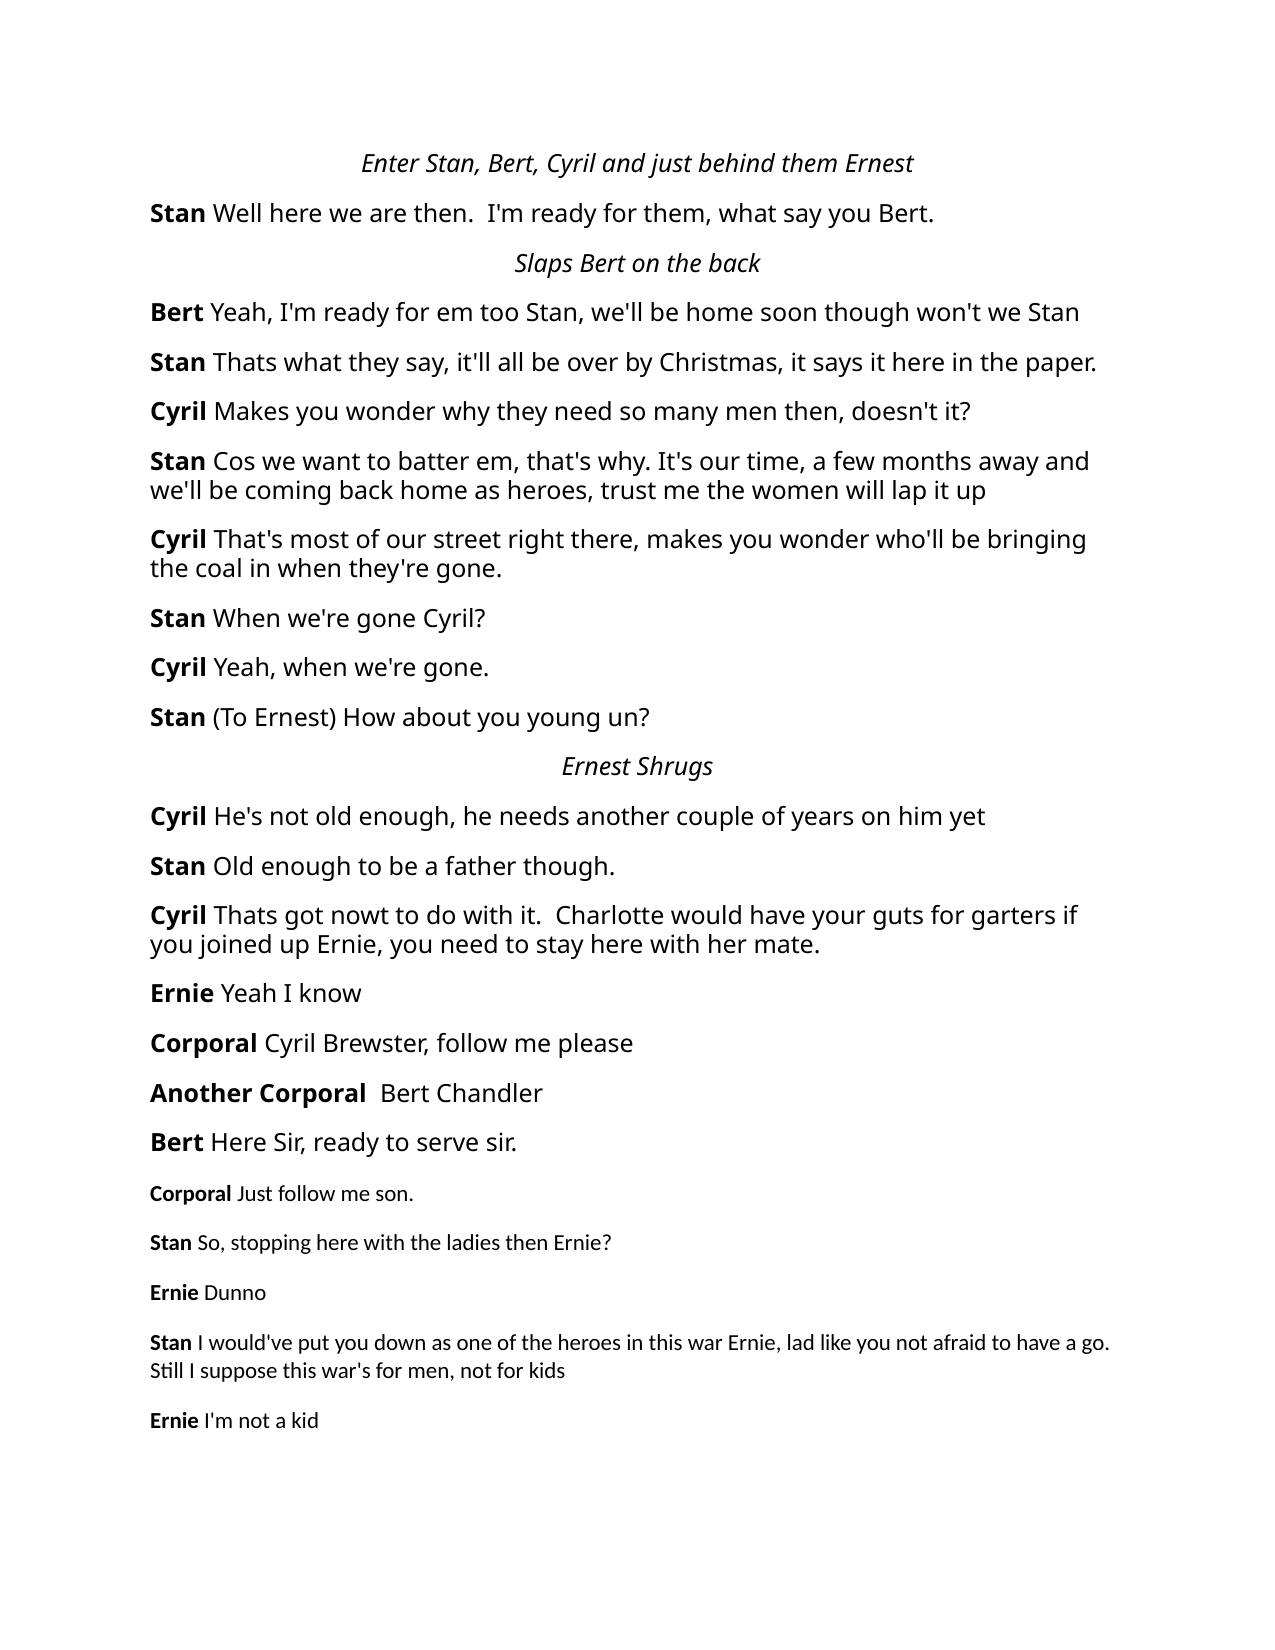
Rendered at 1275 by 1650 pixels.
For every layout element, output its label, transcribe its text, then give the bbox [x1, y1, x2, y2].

text Corporal Just follow me son. [150, 1178, 1125, 1207]
text Stan (To Ernest) How about you young un? [150, 703, 1125, 732]
text Slaps Bert on the back [150, 249, 1125, 278]
text Bert Here Sir, ready to serve sir. [150, 1129, 1125, 1157]
text Ernest Shrugs [150, 753, 1125, 782]
text Stan Old enough to be a father though. [150, 852, 1125, 881]
text Ernie I'm not a kid [150, 1405, 1125, 1434]
text Stan I would've put you down as one of the heroes in this war Ernie, lad like you not afraid to have a go. Still I suppose this war's for men, not for kids [150, 1327, 1125, 1384]
text Ernie Yeah I know [150, 980, 1125, 1009]
text Cyril That's most of our street right there, makes you wonder who'll be bringing the coal in when they're gone. [150, 526, 1125, 583]
text Stan When we're gone Cyril? [150, 604, 1125, 633]
text Cyril Thats got nowt to do with it. Charlotte would have your guts for garters if you joined up Ernie, you need to stay here with her mate. [150, 902, 1125, 959]
text Stan Cos we want to batter em, that's why. It's our time, a few months away and we'll be coming back home as heroes, trust me the women will lap it up [150, 447, 1125, 505]
text Cyril He's not old enough, he needs another couple of years on him yet [150, 802, 1125, 831]
text Another Corporal Bert Chandler [150, 1079, 1125, 1108]
text Stan So, stopping here with the ladies then Ernie? [150, 1228, 1125, 1257]
text Bert Yeah, I'm ready for em too Stan, we'll be home soon though won't we Stan [150, 299, 1125, 327]
text Cyril Makes you wonder why they need so many men then, doesn't it? [150, 398, 1125, 427]
text Stan Thats what they say, it'll all be over by Christmas, it says it here in the paper. [150, 348, 1125, 377]
text Ernie Dunno [150, 1277, 1125, 1306]
text Stan Well here we are then. I'm ready for them, what say you Bert. [150, 199, 1125, 228]
text Corporal Cyril Brewster, follow me please [150, 1029, 1125, 1058]
text Cyril Yeah, when we're gone. [150, 654, 1125, 682]
text Enter Stan, Bert, Cyril and just behind them Ernest [150, 150, 1125, 179]
